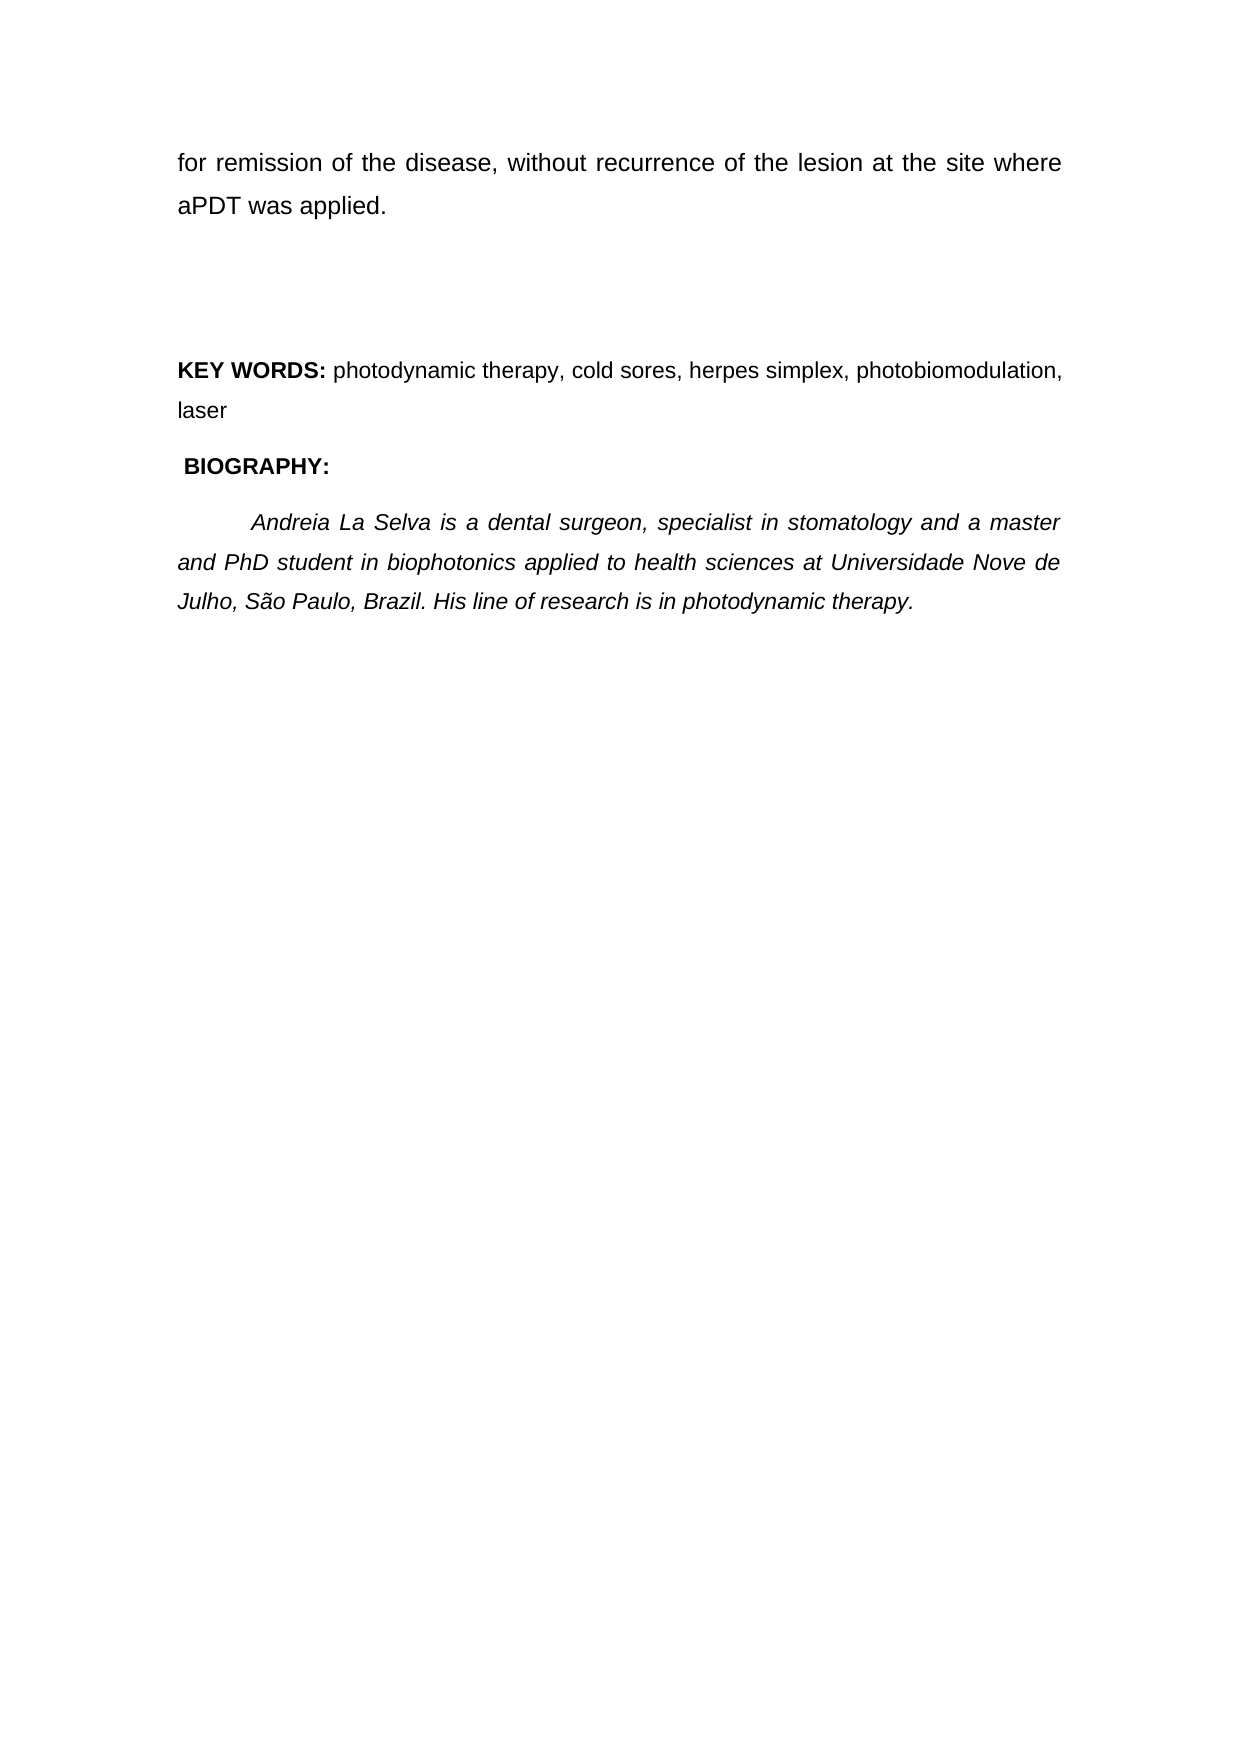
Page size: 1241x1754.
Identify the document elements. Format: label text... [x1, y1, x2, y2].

text BIOGRAPHY: [177, 453, 1063, 479]
text Andreia La Selva is a dental surgeon, specialist in stomatology and a master and PhD student in biophotonics applied to health sciences at Universidade Nove de Julho, São Paulo, Brazil. His line of research is in photodynamic therapy. [177, 509, 1063, 614]
text KEY WORDS: photodynamic therapy, cold sores, herpes simplex, photobiomodulation, laser [177, 357, 1063, 423]
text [177, 148, 1063, 219]
